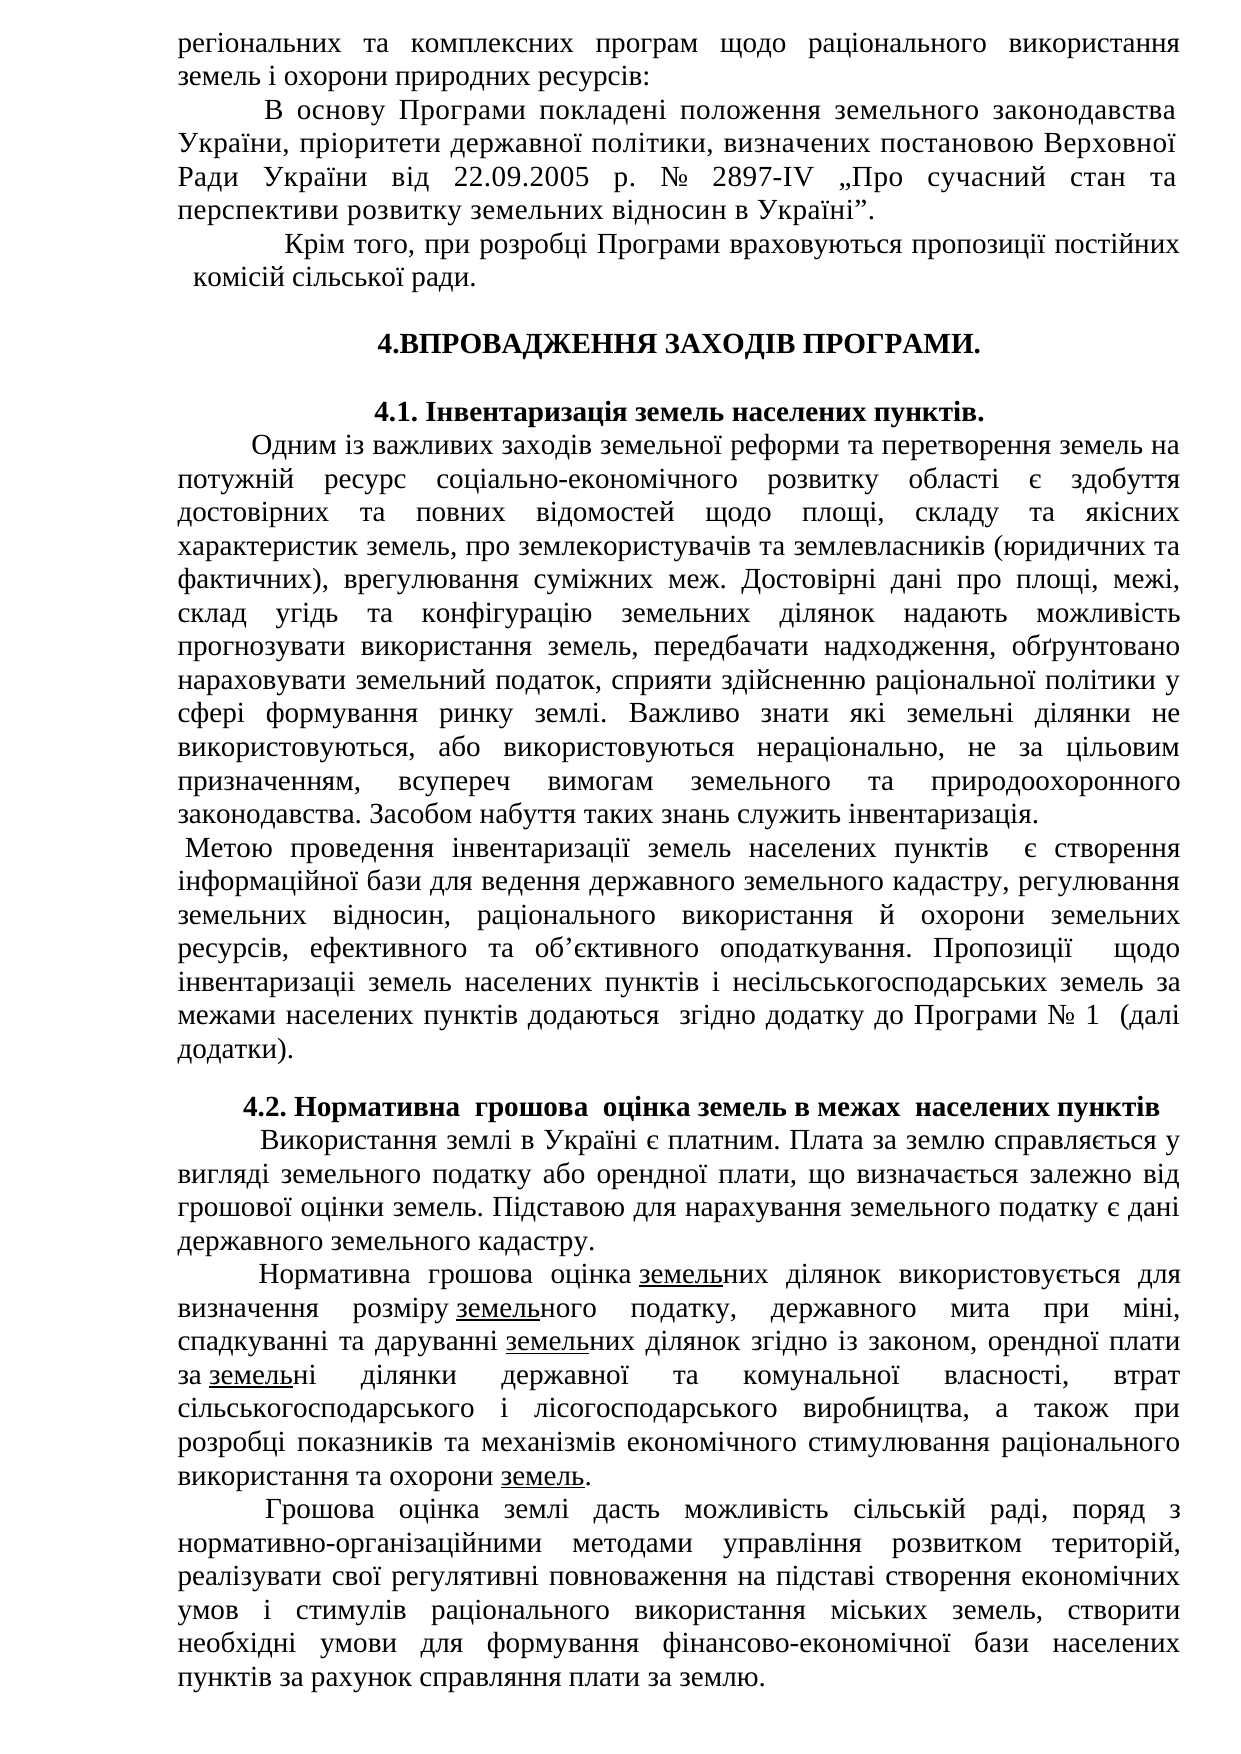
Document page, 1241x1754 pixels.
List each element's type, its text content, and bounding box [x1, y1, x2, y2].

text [177, 25, 1181, 92]
text В основу Програми покладені положення земельного законодавства України, пріоритети державної політики, визначених постановою Верховної Ради України від 22.09.2005 р. № 2897-IV „Про сучасний стан та перспективи розвитку земельних відносин в Україні”. [177, 92, 1178, 226]
text Метою проведення інвентаризації земель населених пунктів є створення інформаційної бази для ведення державного земельного кадастру, регулювання земельних відносин, раціонального використання й охорони земельних ресурсів, ефективного та об’єктивного оподаткування. Пропозиції щодо інвентаризаціі земель населених пунктів і несільськогосподарських земель за межами населених пунктів додаються згідно додатку до Програми № 1 (далі додатки). [177, 830, 1181, 1064]
text Використання землі в Україні є платним. Плата за землю справляється у вигляді земельного податку або орендної плати, що визначається залежно від грошової оцінки земель. Підставою для нарахування земельного податку є дані державного земельного кадастру. [177, 1122, 1181, 1256]
text Нормативна грошова оцінка земельних ділянок використовується для визначення розміру земельного податку, державного мита при міні, спадкуванні та даруванні земельних ділянок згідно із законом, орендної плати за земельні ділянки державної та комунальної власності, втрат сільськогосподарського і лісогосподарського виробництва, а також при розробці показників та механізмів економічного стимулювання раціонального використання та охорони земель. [177, 1256, 1181, 1491]
text 4.2. Нормативна грошова оцінка земель в межах населених пунктів [177, 1089, 1181, 1122]
text 4.ВПРОВАДЖЕННЯ ЗАХОДІВ ПРОГРАМИ. [177, 327, 1181, 360]
text Крім того, при розробці Програми враховуються пропозиції постійних комісій сільської ради. [193, 226, 1181, 293]
text Одним із важливих заходів земельної реформи та перетворення земель на потужній ресурс соціально-економічного розвитку області є здобуття достовірних та повних відомостей щодо площі, складу та якісних характеристик земель, про землекористувачів та землевласників (юридичних та фактичних), врегулювання суміжних меж. Достовірні дані про площі, межі, склад угідь та конфігурацію земельних ділянок надають можливість прогнозувати використання земель, передбачати надходження, обґрунтовано нараховувати земельний податок, сприяти здійсненню раціональної політики у сфері формування ринку землі. Важливо знати які земельні ділянки не використовуються, або використовуються нераціонально, не за цільовим призначенням, всупереч вимогам земельного та природоохоронного законодавства. Засобом набуття таких знань служить інвентаризація. [177, 427, 1181, 830]
text Грошова оцінка землі дасть можливість сільській раді, поряд з нормативно-організаційними методами управління розвитком територій, реалізувати свої регулятивні повноваження на підставі створення економічних умов і стимулів раціонального використання міських земель, створити необхідні умови для формування фінансово-економічної бази населених пунктів за рахунок справляння плати за землю. [177, 1491, 1181, 1692]
text 4.1. Інвентаризація земель населених пунктів. [177, 394, 1181, 427]
